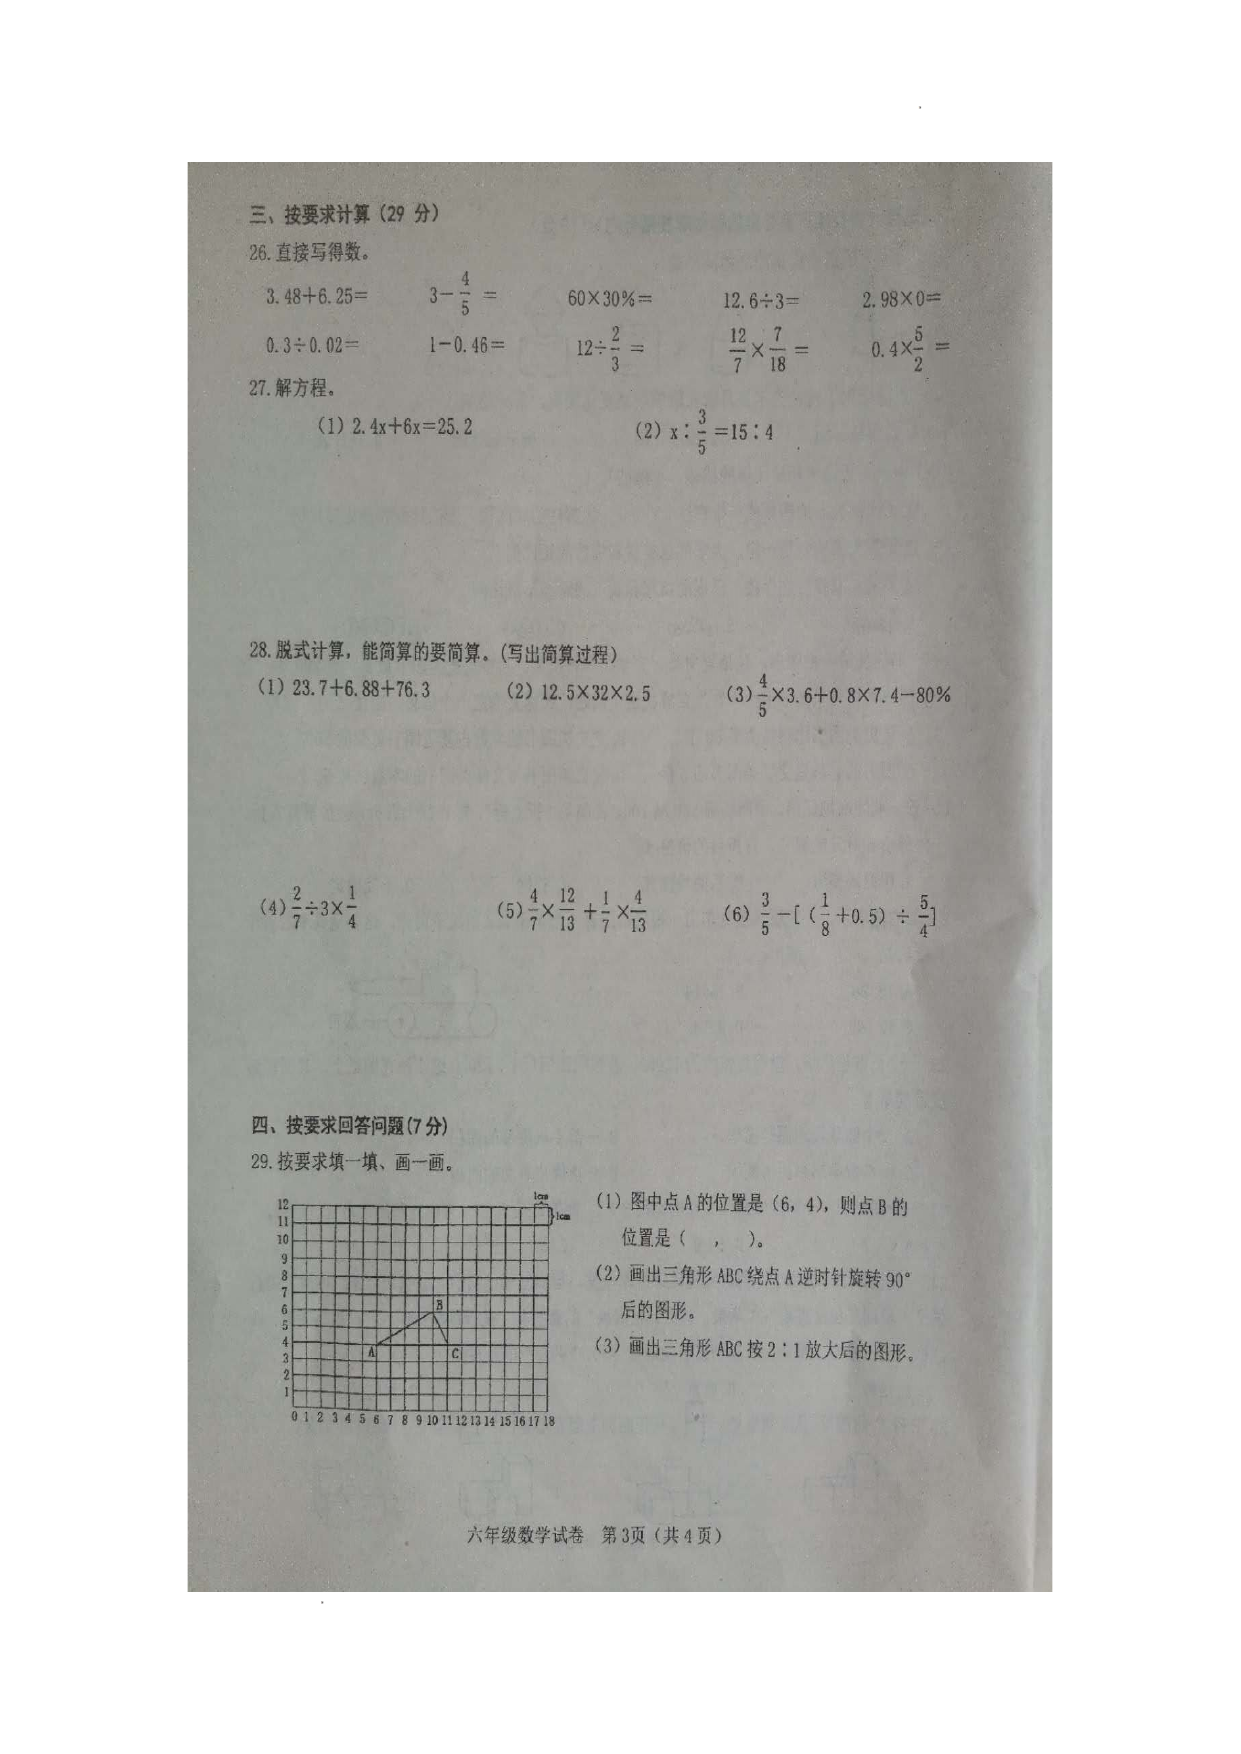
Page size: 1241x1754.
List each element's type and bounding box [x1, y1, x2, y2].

picture [187, 162, 1053, 1592]
